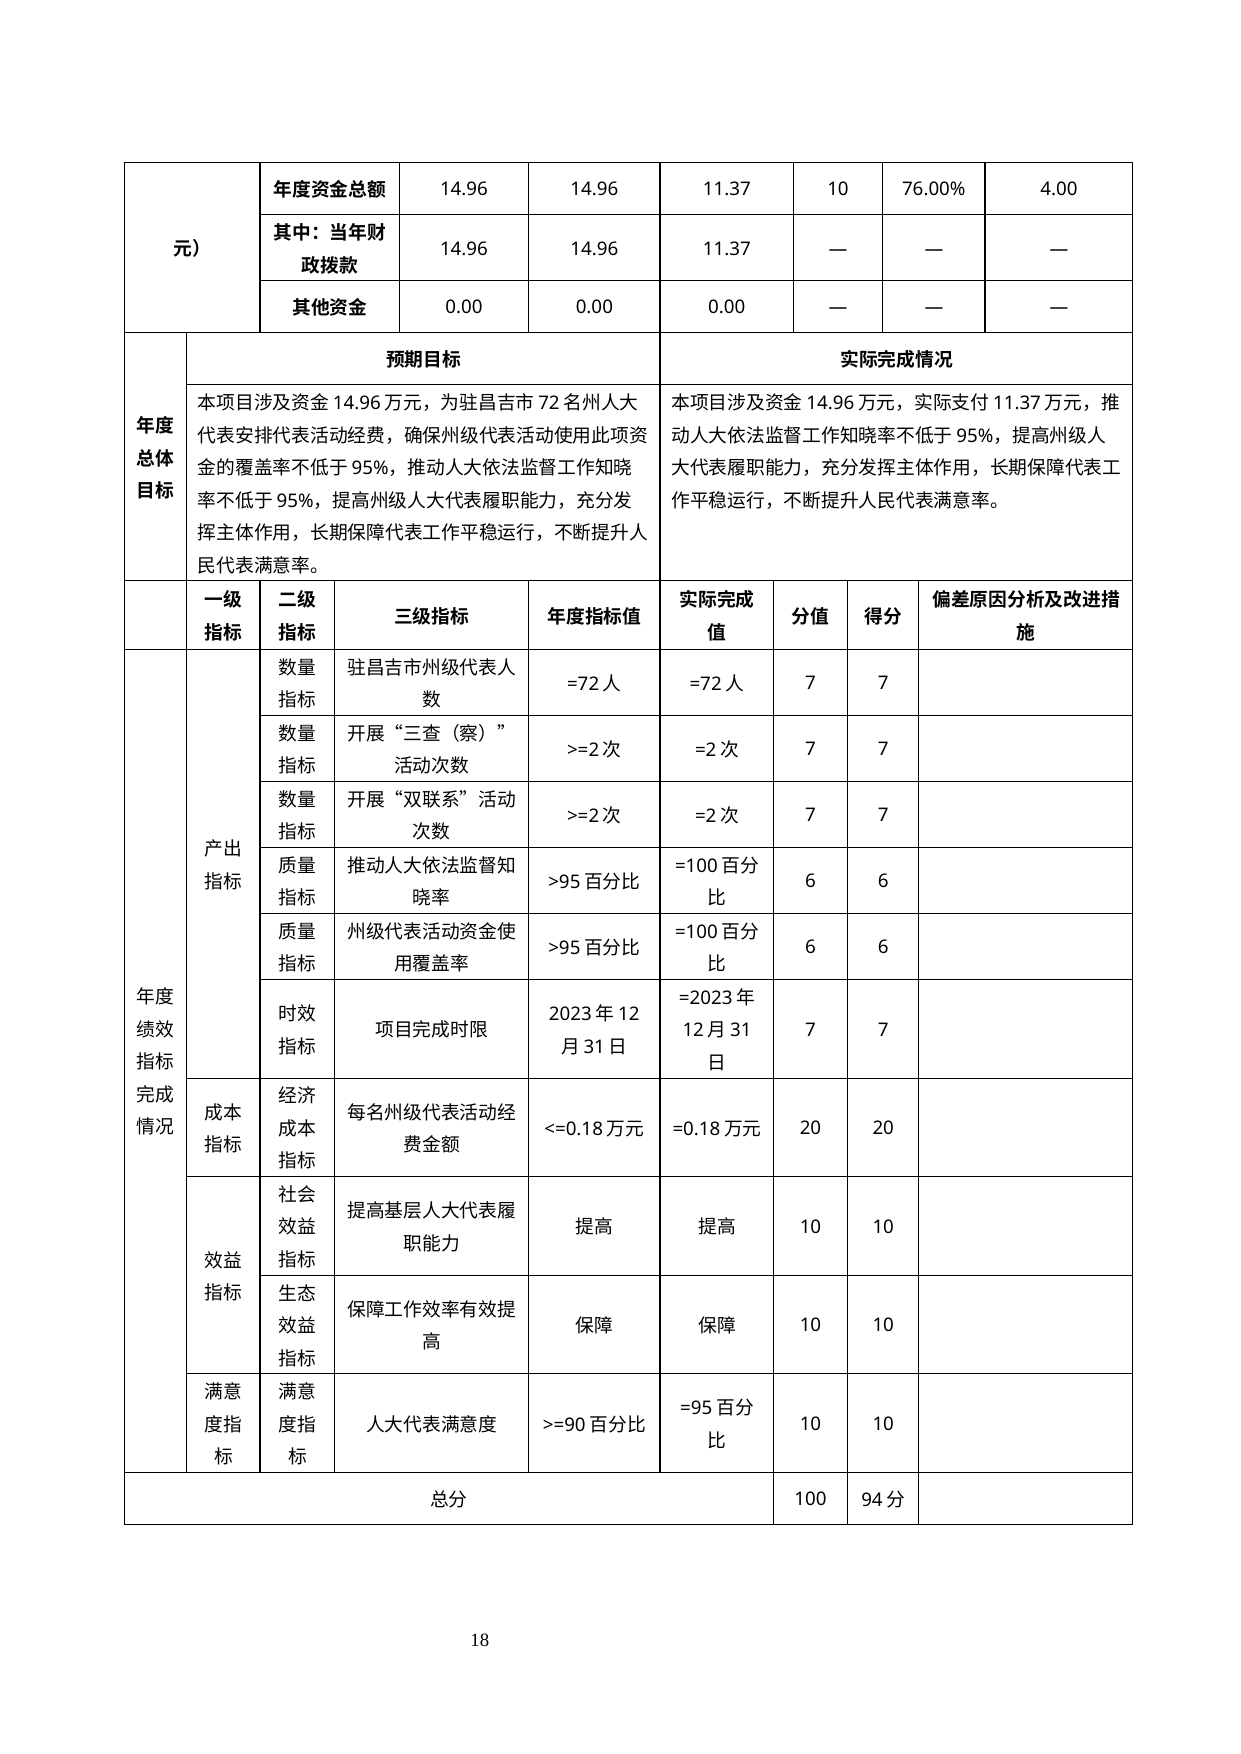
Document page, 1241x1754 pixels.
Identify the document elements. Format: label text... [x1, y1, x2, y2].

table_cell 14.96 [529, 215, 659, 280]
table_cell 年度资金总额 [261, 163, 399, 214]
table_cell 6 [848, 848, 918, 913]
table_cell 时效指标 [261, 980, 334, 1077]
table_cell >=2次 [529, 716, 659, 781]
table_cell 10 [774, 1276, 847, 1373]
table_cell 每名州级代表活动经费金额 [335, 1079, 528, 1176]
table_cell 7 [774, 782, 847, 847]
table_cell 7 [774, 650, 847, 715]
table_cell 提高 [529, 1177, 659, 1274]
table_cell 保障工作效率有效提高 [335, 1276, 528, 1373]
table_cell 产出指标 [187, 650, 259, 1077]
table_cell 20 [774, 1079, 847, 1176]
table_cell 人大代表满意度 [335, 1374, 528, 1472]
table_cell 经济成本指标 [261, 1079, 334, 1176]
table_cell 总分 [125, 1473, 773, 1524]
table_cell 开展“双联系”活动次数 [335, 782, 528, 847]
table_cell >95百分比 [529, 848, 659, 913]
table_cell 7 [848, 650, 918, 715]
table_cell [919, 1079, 1132, 1176]
table_cell [919, 1473, 1132, 1524]
table_cell 项目完成时限 [335, 980, 528, 1077]
table_cell <=0.18万元 [529, 1079, 659, 1176]
table_cell =100百分比 [661, 914, 773, 979]
table_cell 推动人大依法监督知晓率 [335, 848, 528, 913]
table_cell [919, 650, 1132, 715]
table_cell =2023年12月31日 [661, 980, 773, 1077]
table_cell =2次 [661, 782, 773, 847]
table_cell 本项目涉及资金14.96万元，实际支付11.37万元，推动人大依法监督工作知晓率不低于95%，提高州级人大代表履职能力，充分发挥主体作用，长期保障代表工作平稳运行，不断提升人民代表满意率。 [661, 385, 1132, 580]
table_cell — [883, 281, 984, 332]
table_cell 开展“三查（察）”活动次数 [335, 716, 528, 781]
table_cell 11.37 [661, 163, 793, 214]
table_cell 数量指标 [261, 782, 334, 847]
table_cell 预期目标 [187, 333, 659, 384]
table_cell =100百分比 [661, 848, 773, 913]
table_cell 14.96 [400, 215, 528, 280]
table_cell 偏差原因分析及改进措施 [919, 581, 1132, 649]
table_cell 10 [848, 1177, 918, 1274]
table_cell [919, 914, 1132, 979]
table_cell 质量指标 [261, 914, 334, 979]
table_cell 实际完成情况 [661, 333, 1132, 384]
table_cell 数量指标 [261, 650, 334, 715]
table_cell 社会效益指标 [261, 1177, 334, 1274]
table_cell 生态效益指标 [261, 1276, 334, 1373]
table_cell 本项目涉及资金14.96万元，为驻昌吉市72名州人大代表安排代表活动经费，确保州级代表活动使用此项资金的覆盖率不低于95%，推动人大依法监督工作知晓率不低于95%，提高州级人大代表履职能力，充分发挥主体作用，长期保障代表工作平稳运行，不断提升人民代表满意率。 [187, 385, 659, 580]
table_cell 0.00 [661, 281, 793, 332]
table_cell =0.18万元 [661, 1079, 773, 1176]
table_cell =72人 [529, 650, 659, 715]
table_cell — [986, 281, 1132, 332]
table_cell 6 [848, 914, 918, 979]
table_cell 年度指标值 [529, 581, 659, 649]
table_cell 驻昌吉市州级代表人数 [335, 650, 528, 715]
table_cell 保障 [661, 1276, 773, 1373]
table_cell 提高 [661, 1177, 773, 1274]
table_cell [919, 848, 1132, 913]
table_cell [919, 782, 1132, 847]
table_cell 76.00% [883, 163, 984, 214]
table_cell 年度绩效指标完成情况 [125, 650, 186, 1472]
table_cell >=2次 [529, 782, 659, 847]
table_cell 14.96 [400, 163, 528, 214]
table_cell 11.37 [661, 215, 793, 280]
table_cell 保障 [529, 1276, 659, 1373]
table_cell [919, 1177, 1132, 1274]
table_cell 0.00 [400, 281, 528, 332]
table_cell 4.00 [986, 163, 1132, 214]
table_cell 一级指标 [187, 581, 259, 649]
table_cell 94分 [848, 1473, 918, 1524]
table_cell =95百分比 [661, 1374, 773, 1472]
table_cell >95百分比 [529, 914, 659, 979]
table_cell 实际完成值 [661, 581, 773, 649]
table_cell 三级指标 [335, 581, 528, 649]
table_cell 10 [794, 163, 882, 214]
table_cell 得分 [848, 581, 918, 649]
table_cell [919, 980, 1132, 1077]
table_cell 0.00 [529, 281, 659, 332]
table_cell 7 [848, 782, 918, 847]
table_cell 满意度指标 [187, 1374, 259, 1472]
table_cell 数量指标 [261, 716, 334, 781]
table_cell 7 [848, 980, 918, 1077]
table_cell =72人 [661, 650, 773, 715]
table_cell 质量指标 [261, 848, 334, 913]
table_cell 6 [774, 848, 847, 913]
table_cell 14.96 [529, 163, 659, 214]
table_cell 20 [848, 1079, 918, 1176]
table_cell 分值 [774, 581, 847, 649]
table_cell 10 [848, 1374, 918, 1472]
table_cell 满意度指标 [261, 1374, 334, 1472]
table_cell 其他资金 [261, 281, 399, 332]
table_cell 二级指标 [261, 581, 334, 649]
table_cell — [986, 215, 1132, 280]
table_cell 7 [848, 716, 918, 781]
table_cell 效益指标 [187, 1177, 259, 1373]
table_cell 6 [774, 914, 847, 979]
table_cell 100 [774, 1473, 847, 1524]
table_cell =2次 [661, 716, 773, 781]
table_cell 7 [774, 980, 847, 1077]
table_cell 成本指标 [187, 1079, 259, 1176]
table_cell [919, 1374, 1132, 1472]
table_cell [919, 716, 1132, 781]
table_cell — [794, 281, 882, 332]
table_cell 州级代表活动资金使用覆盖率 [335, 914, 528, 979]
table_cell 10 [848, 1276, 918, 1373]
table_cell 年度总体目标 [125, 333, 186, 580]
table_cell — [883, 215, 984, 280]
table_cell [125, 581, 186, 649]
table_cell 项目资金（万元） [125, 163, 259, 332]
table_cell >=90百分比 [529, 1374, 659, 1472]
table_cell 10 [774, 1374, 847, 1472]
table_cell 2023年12月31日 [529, 980, 659, 1077]
table_cell 7 [774, 716, 847, 781]
table_cell [919, 1276, 1132, 1373]
table_cell — [794, 215, 882, 280]
table_cell 提高基层人大代表履职能力 [335, 1177, 528, 1274]
table_cell 10 [774, 1177, 847, 1274]
table_cell 其中：当年财政拨款 [261, 215, 399, 280]
